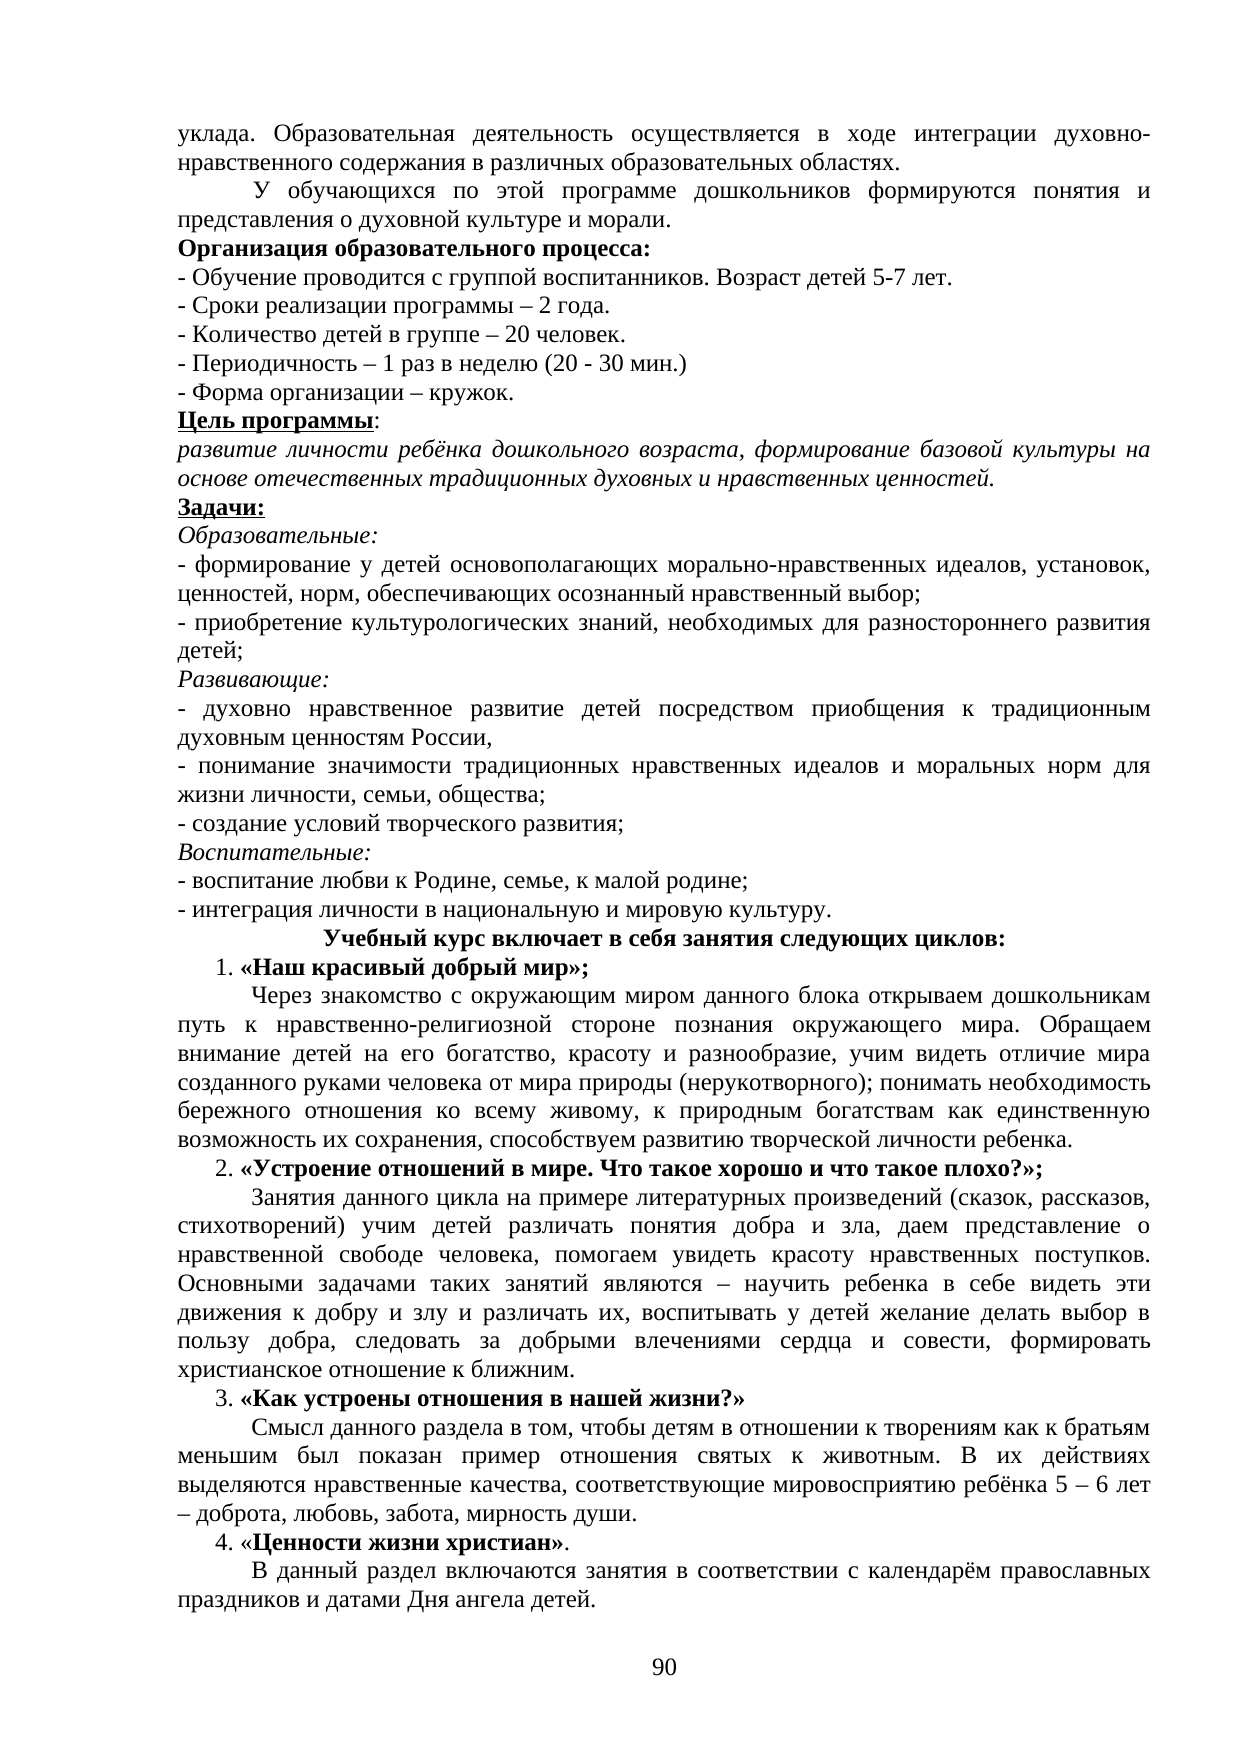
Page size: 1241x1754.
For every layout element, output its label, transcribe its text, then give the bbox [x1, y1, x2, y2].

text - формирование у детей основополагающих морально-нравственных идеалов, установок, ценностей, норм, обеспечивающих осознанный нравственный выбор; [177, 549, 1152, 607]
text - приобретение культурологических знаний, необходимых для разностороннего развития детей; [177, 607, 1152, 664]
text Через знакомство с окружающим миром данного блока открываем дошкольникам путь к нравственно-религиозной стороне познания окружающего мира. Обращаем внимание детей на его богатство, красоту и разнообразие, учим видеть отличие мира созданного руками человека от мира природы (нерукотворного); понимать необходимость бережного отношения ко всему живому, к природным богатствам как единственную возможность их сохранения, способствуем развитию творческой личности ребенка. [177, 981, 1152, 1153]
text - создание условий творческого развития; [177, 808, 1152, 837]
text - воспитание любви к Родине, семье, к малой родине; [177, 866, 1152, 894]
text Задачи: [177, 492, 1152, 521]
text Организация образовательного процесса: [177, 233, 1152, 262]
text Цель программы: [177, 406, 1152, 434]
text - Сроки реализации программы – 2 года. [177, 291, 1152, 319]
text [177, 118, 1152, 176]
text Занятия данного цикла на примере литературных произведений (сказок, рассказов, стихотворений) учим детей различать понятия добра и зла, даем представление о нравственной свободе человека, помогаем увидеть красоту нравственных поступков. Основными задачами таких занятий являются – научить ребенка в себе видеть эти движения к добру и злу и различать их, воспитывать у детей желание делать выбор в пользу добра, следовать за добрыми влечениями сердца и совести, формировать христианское отношение к ближним. [177, 1182, 1152, 1383]
text развитие личности ребёнка дошкольного возраста, формирование базовой культуры на основе отечественных традиционных духовных и нравственных ценностей. [177, 434, 1152, 492]
text 4. «Ценности жизни христиан». [215, 1527, 1152, 1556]
text Образовательные: [177, 521, 1152, 549]
text 3. «Как устроены отношения в нашей жизни?» [215, 1383, 1152, 1412]
text Воспитательные: [177, 837, 1152, 866]
text Развивающие: [177, 664, 1152, 693]
text - понимание значимости традиционных нравственных идеалов и моральных норм для жизни личности, семьи, общества; [177, 751, 1152, 808]
text - духовно нравственное развитие детей посредством приобщения к традиционным духовным ценностям России, [177, 693, 1152, 751]
text 2. «Устроение отношений в мире. Что такое хорошо и что такое плохо?»; [215, 1153, 1152, 1182]
text Смысл данного раздела в том, чтобы детям в отношении к творениям как к братьям меньшим был показан пример отношения святых к животным. В их действиях выделяются нравственные качества, соответствующие мировосприятию ребёнка 5 – 6 лет – доброта, любовь, забота, мирность души. [177, 1412, 1152, 1527]
text - интеграция личности в национальную и мировую культуру. [177, 894, 1152, 923]
text - Периодичность – 1 раз в неделю (20 - 30 мин.) [177, 348, 1152, 377]
text У обучающихся по этой программе дошкольников формируются понятия и представления о духовной культуре и морали. [177, 176, 1152, 233]
text - Количество детей в группе – 20 человек. [177, 319, 1152, 348]
text В данный раздел включаются занятия в соответствии с календарём православных праздников и датами Дня ангела детей. [177, 1556, 1152, 1613]
text Учебный курс включает в себя занятия следующих циклов: [177, 923, 1152, 952]
text - Обучение проводится с группой воспитанников. Возраст детей 5-7 лет. [177, 262, 1152, 291]
text - Форма организации – кружок. [177, 377, 1152, 406]
text 1. «Наш красивый добрый мир»; [215, 952, 1152, 981]
